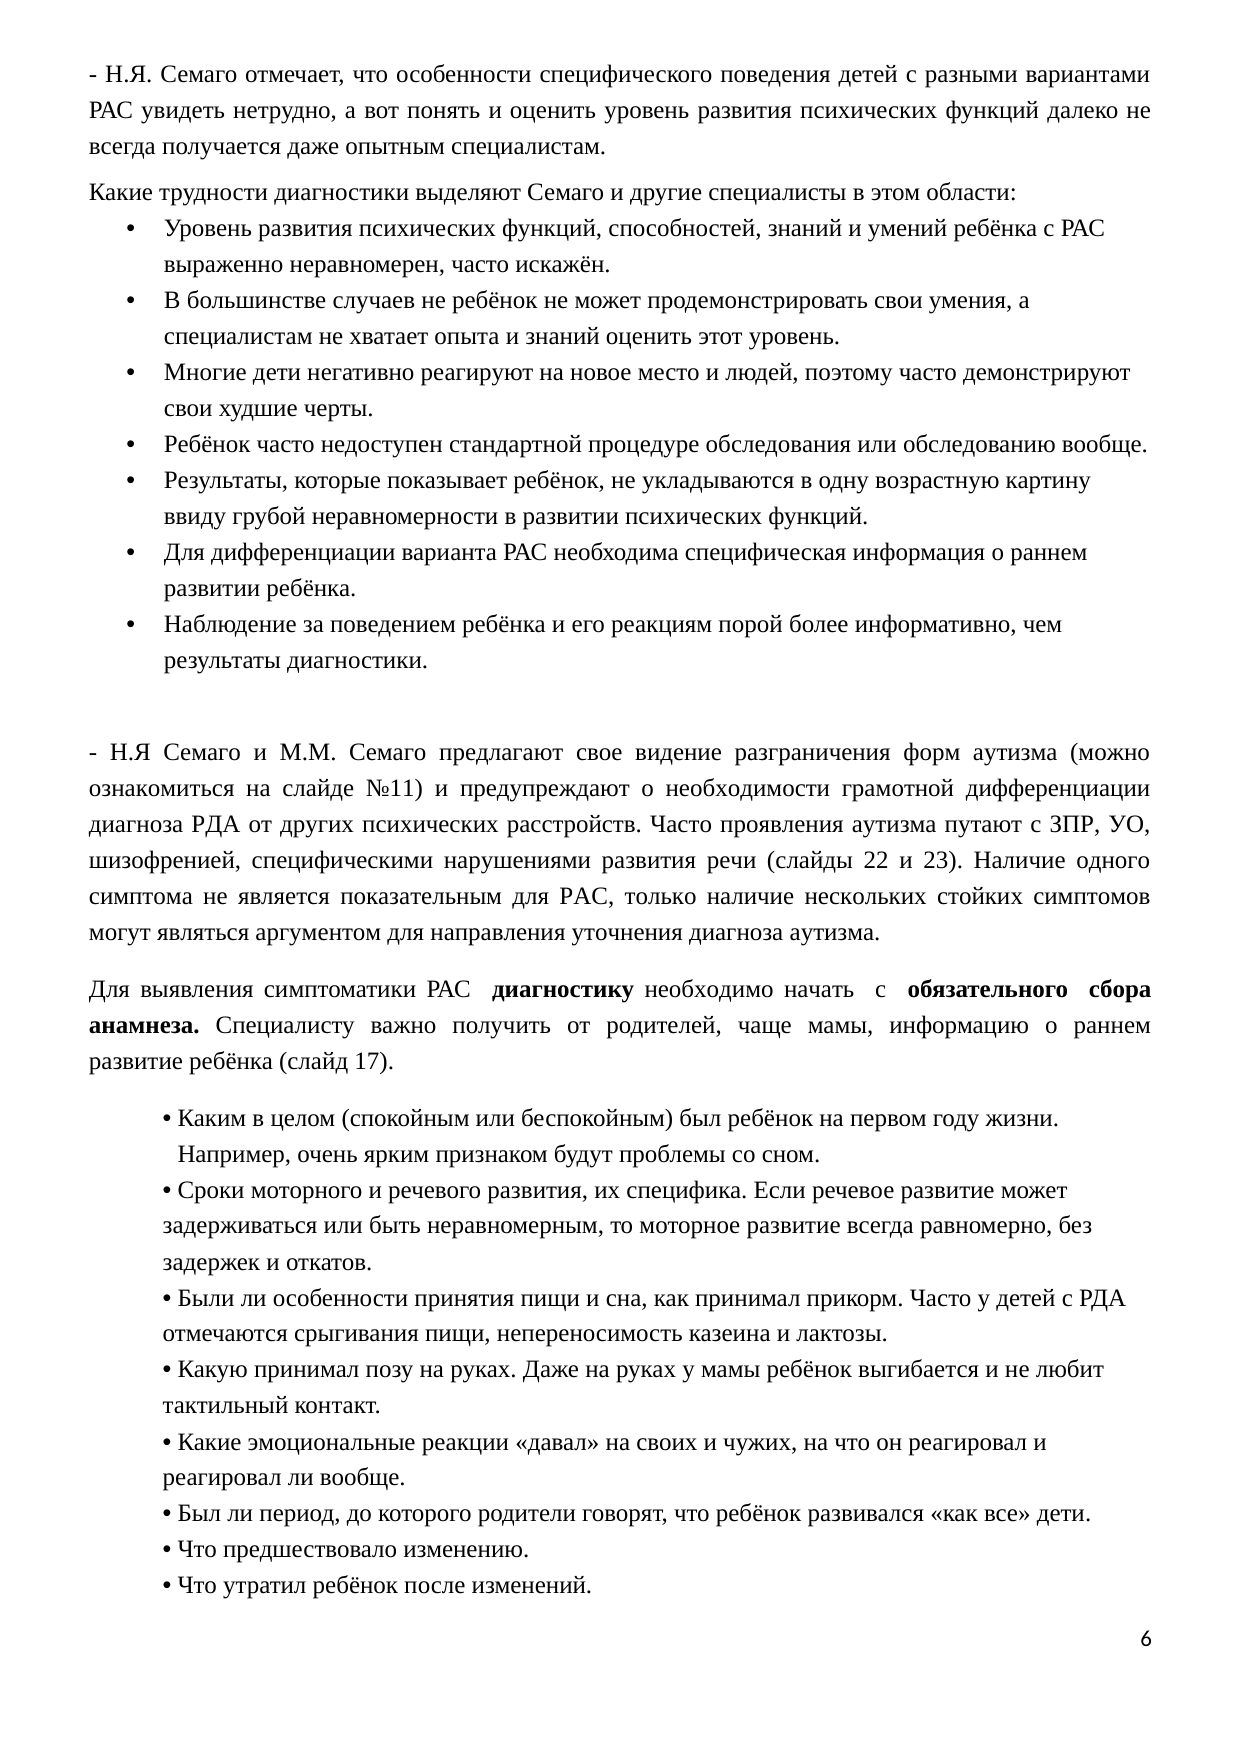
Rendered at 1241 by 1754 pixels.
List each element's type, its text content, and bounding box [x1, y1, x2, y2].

list Наблюдение за поведением ребёнка и его реакциям порой более информативно, чем результаты диагностики. [126, 609, 1152, 673]
text - Н.Я Семаго и М.М. Семаго предлагают свое видение разграничения форм аутизма (можно ознакомиться на слайде №11) и предупреждают о необходимости грамотной дифференциации диагноза РДА от других психических расстройств. Часто проявления аутизма путают с ЗПР, УО, шизофренией, специфическими нарушениями развития речи (слайды 22 и 23). Наличие одного симптома не является показательным для РАС, только наличие нескольких стойких симптомов могут являться аргументом для направления уточнения диагноза аутизма. [89, 737, 1152, 946]
list Какие эмоциональные реакции «давал» на своих и чужих, на что он реагировал и реагировал ли вообще. [162, 1426, 1152, 1491]
list Уровень развития психических функций, способностей, знаний и умений ребёнка с РАС выраженно неравномерен, часто искажён. [126, 213, 1152, 278]
list Результаты, которые показывает ребёнок, не укладываются в одну возрастную картину ввиду грубой неравномерности в развитии психических функций. [126, 465, 1152, 529]
text - Н.Я. Семаго отмечает, что особенности специфического поведения детей с разными вариантами РАС увидеть нетрудно, а вот понять и оценить уровень развития психических функций далеко не всегда получается даже опытным специалистам. [89, 59, 1152, 160]
list Каким в целом (спокойным или беспокойным) был ребёнок на первом году жизни. Например, очень ярким признаком будут проблемы со сном. [162, 1103, 1152, 1167]
text Какие трудности диагностики выделяют Семаго и другие специалисты в этом области: [89, 177, 1152, 206]
list Какую принимал позу на руках. Даже на руках у мамы ребёнок выгибается и не любит тактильный контакт. [162, 1354, 1152, 1419]
list Сроки моторного и речевого развития, их специфика. Если речевое развитие может задерживаться или быть неравномерным, то моторное развитие всегда равномерно, без задержек и откатов. [162, 1174, 1152, 1275]
list Были ли особенности принятия пищи и сна, как принимал прикорм. Часто у детей с РДА отмечаются срыгивания пищи, непереносимость казеина и лактозы. [162, 1282, 1152, 1347]
list Был ли период, до которого родители говорят, что ребёнок развивался «как все» дети. [162, 1498, 1152, 1527]
list Ребёнок часто недоступен стандартной процедуре обследования или обследованию вообще. [126, 429, 1152, 458]
list В большинстве случаев не ребёнок не может продемонстрировать свои умения, а специалистам не хватает опыта и знаний оценить этот уровень. [126, 285, 1152, 349]
text Для выявления симптоматики РАС диагностику необходимо начать с обязательного сбора анамнеза. Специалисту важно получить от родителей, чаще мамы, информацию о раннем развитие ребёнка (слайд 17). [89, 974, 1152, 1074]
list Что предшествовало изменению. [162, 1534, 1152, 1563]
list Для дифференциации варианта РАС необходима специфическая информация о раннем развитии ребёнка. [126, 537, 1152, 602]
list Что утратил ребёнок после изменений. [162, 1571, 1152, 1599]
list Многие дети негативно реагируют на новое место и людей, поэтому часто демонстрируют свои худшие черты. [126, 357, 1152, 422]
